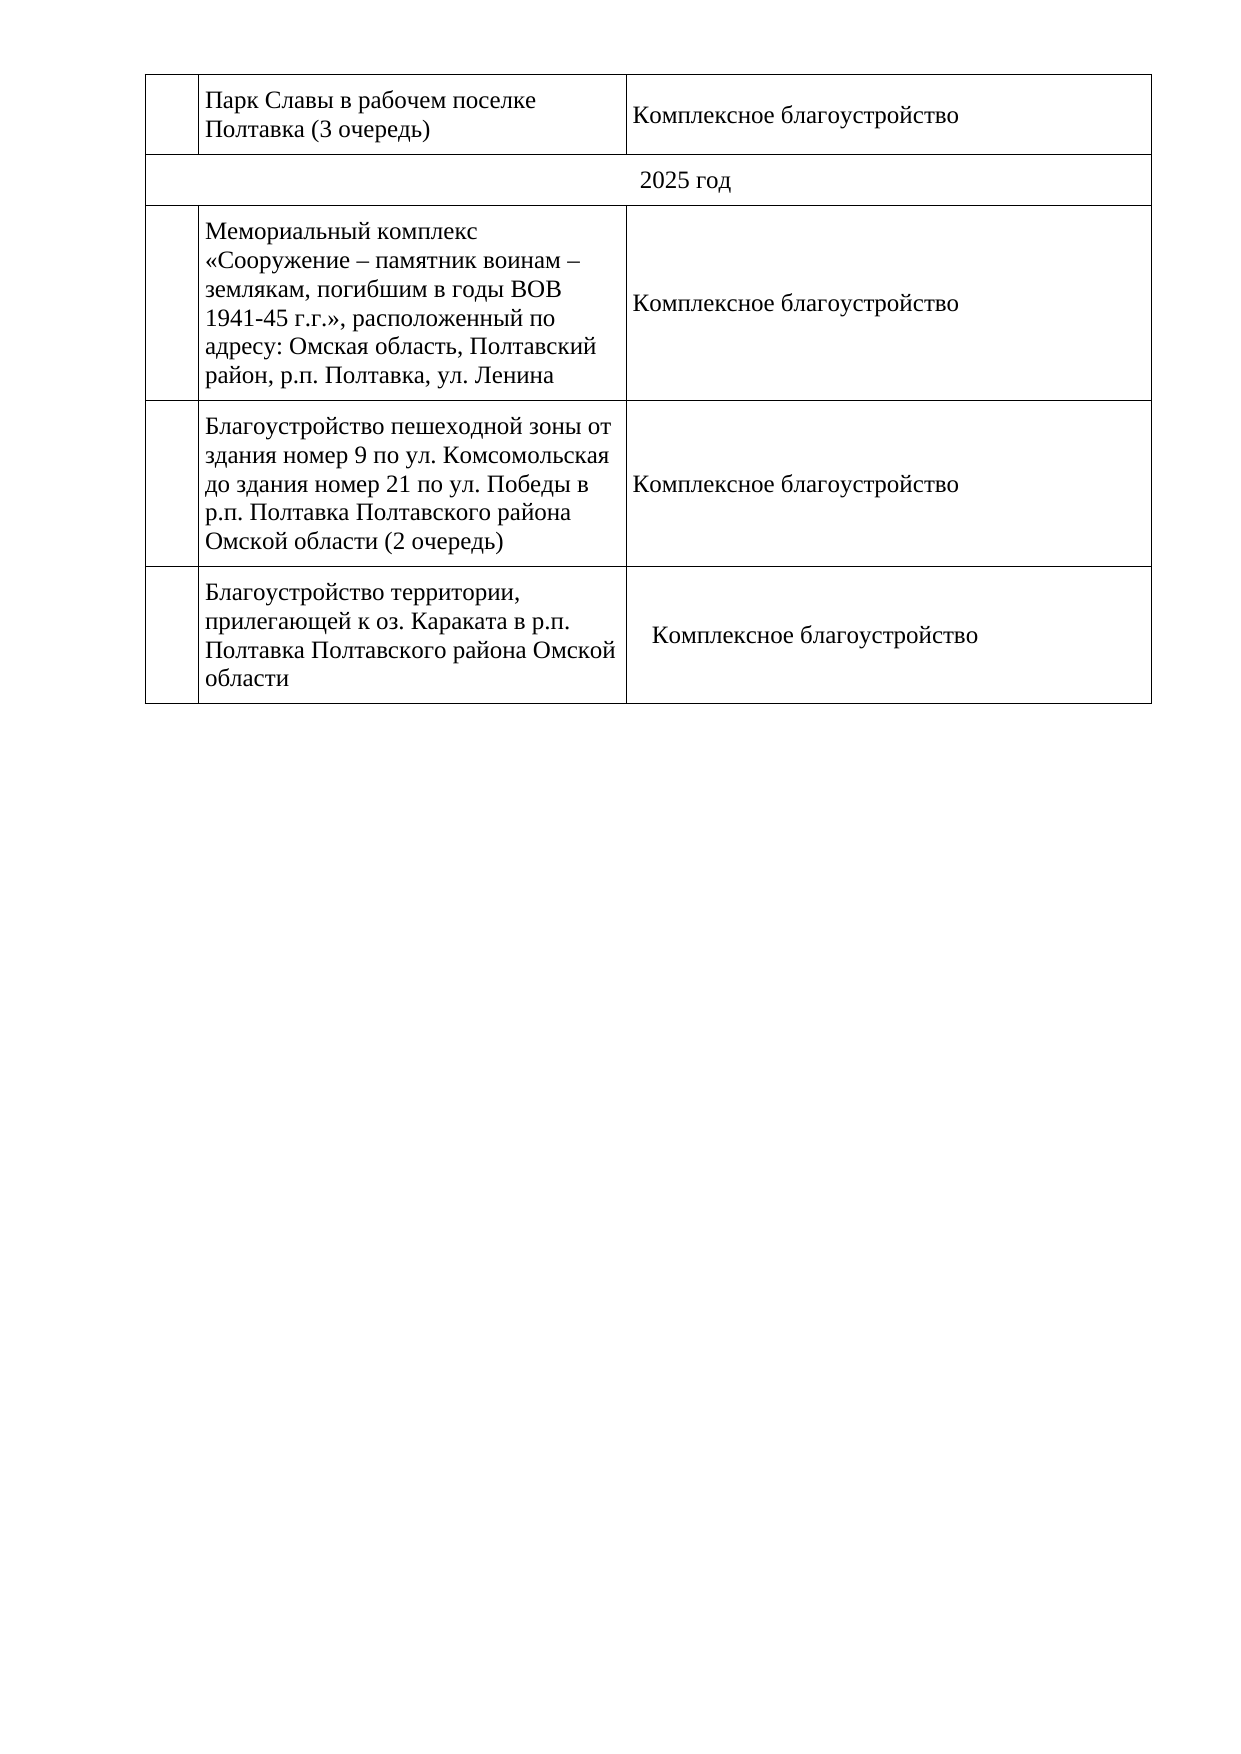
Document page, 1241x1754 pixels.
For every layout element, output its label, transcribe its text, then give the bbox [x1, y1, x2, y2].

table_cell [627, 75, 1151, 154]
table_cell Комплексное благоустройство [627, 206, 1151, 399]
table_cell Комплексное благоустройство [627, 567, 1151, 703]
table_cell 2025 год [146, 155, 1151, 205]
table_cell [146, 75, 198, 154]
table_cell Благоустройство пешеходной зоны от здания номер 9 по ул. Комсомольская до здания номер 21 по ул. Победы в р.п. Полтавка Полтавского района Омской области (2 очередь) [199, 401, 626, 566]
table_cell Парк Славы в рабочем поселке Полтавка (3 очередь) [199, 75, 626, 154]
table_cell [146, 567, 198, 703]
table_cell [146, 206, 198, 399]
table_cell Комплексное благоустройство [627, 401, 1151, 566]
table_cell Мемориальный комплекс «Сооружение – памятник воинам – землякам, погибшим в годы ВОВ 1941-45 г.г.», расположенный по адресу: Омская область, Полтавский район, р.п. Полтавка, ул. Ленина [199, 206, 626, 399]
table_cell [146, 401, 198, 566]
table_cell Благоустройство территории, прилегающей к оз. Караката в р.п. Полтавка Полтавского района Омской области [199, 567, 626, 703]
